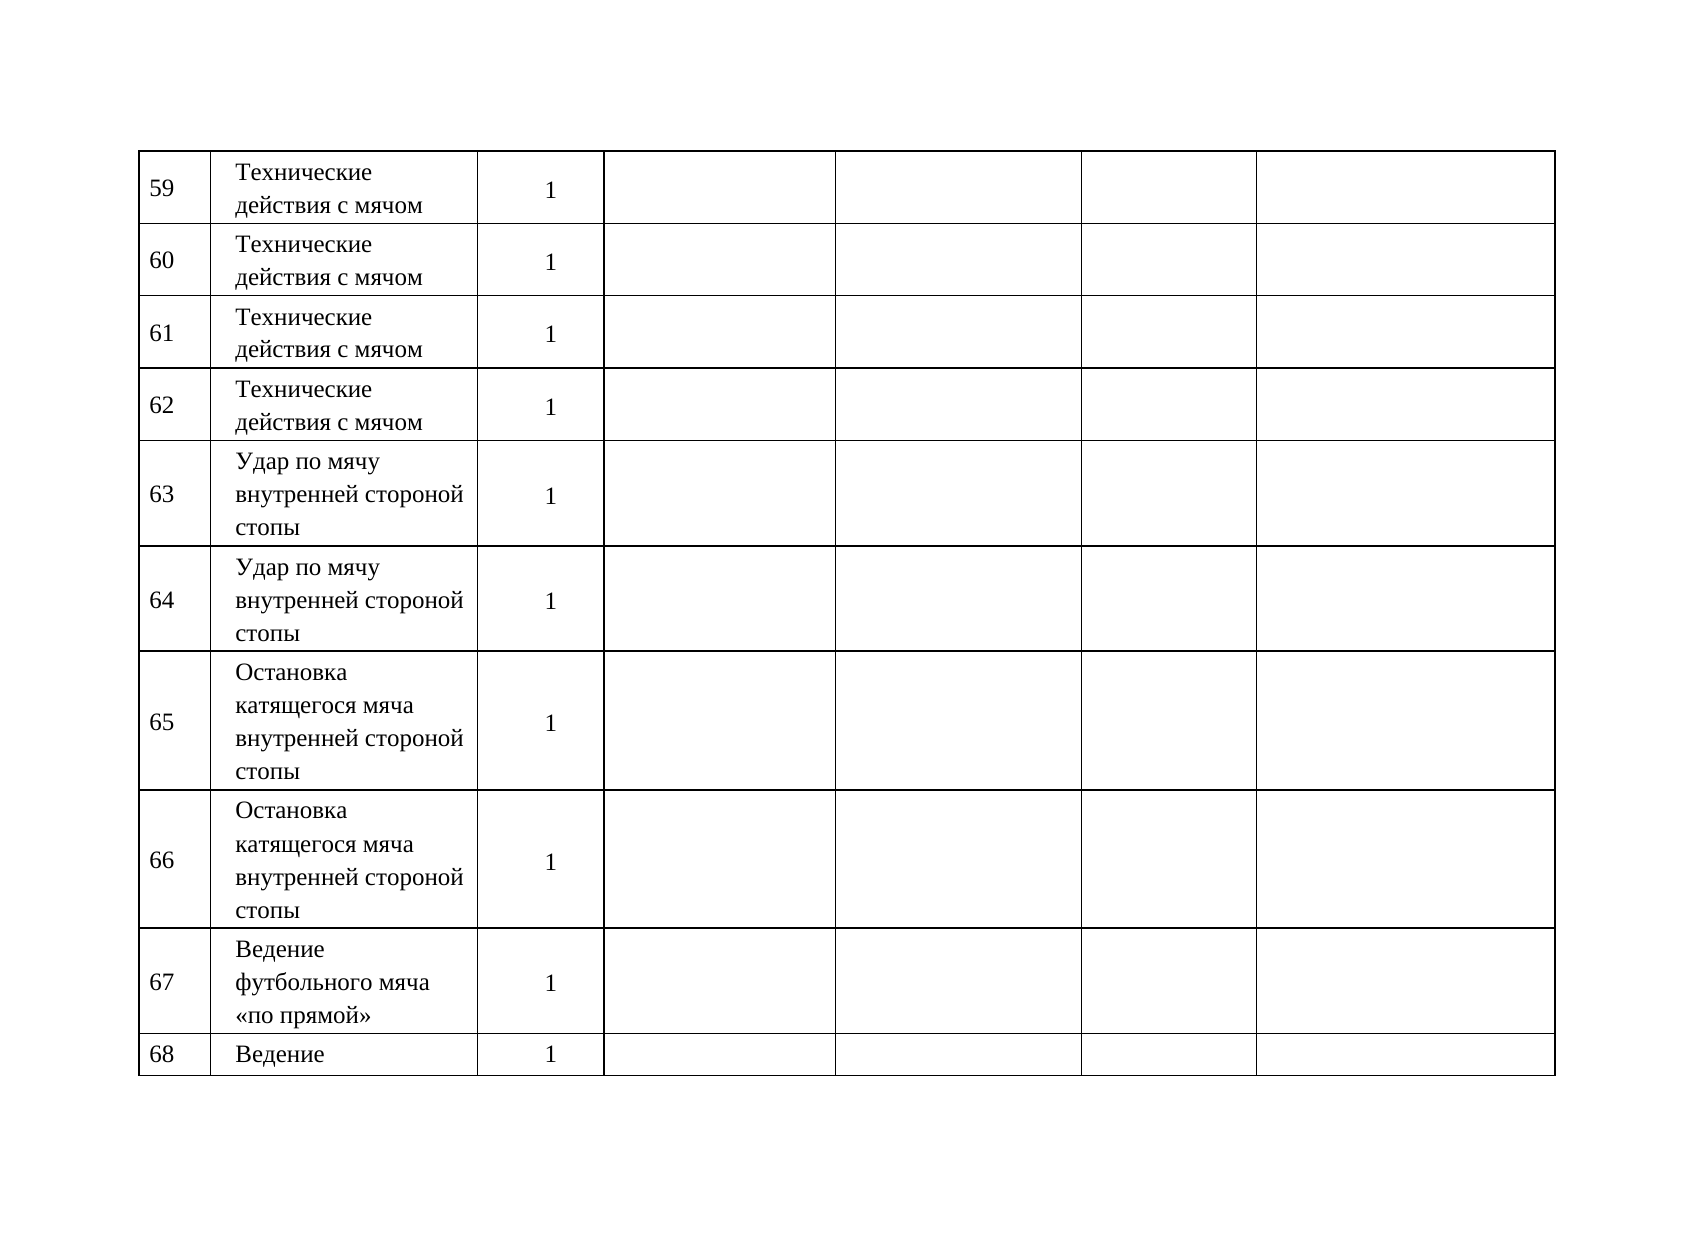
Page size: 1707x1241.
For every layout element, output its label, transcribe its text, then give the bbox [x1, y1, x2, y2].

table_cell 1 [478, 652, 603, 789]
table_cell [605, 791, 835, 927]
table_cell 60 [140, 224, 210, 295]
table_cell 59 [140, 152, 210, 222]
table_cell [1257, 929, 1554, 1033]
table_cell 62 [140, 369, 210, 439]
table_cell 1 [478, 791, 603, 927]
table_cell [605, 152, 835, 222]
table_cell [1082, 369, 1256, 439]
table_cell [1257, 547, 1554, 650]
table_cell Удар по мячу внутренней стороной стопы [211, 441, 477, 545]
table_cell Ведение футбольного мяча «по прямой» [211, 929, 477, 1033]
table_cell [836, 441, 1081, 545]
table_cell 1 [478, 224, 603, 295]
table_cell Остановка катящегося мяча внутренней стороной стопы [211, 652, 477, 789]
table_cell 61 [140, 296, 210, 367]
table_cell [836, 652, 1081, 789]
table_cell [1257, 224, 1554, 295]
table_cell Удар по мячу внутренней стороной стопы [211, 547, 477, 650]
table_cell [836, 369, 1081, 439]
table_cell [1082, 791, 1256, 927]
table_cell [1257, 791, 1554, 927]
table_cell 1 [478, 296, 603, 367]
table_cell 64 [140, 547, 210, 650]
table_cell 1 [478, 929, 603, 1033]
table_cell [836, 224, 1081, 295]
table_cell [1082, 547, 1256, 650]
table_cell [605, 296, 835, 367]
table_cell [836, 296, 1081, 367]
table_cell 1 [478, 369, 603, 439]
table_cell [836, 152, 1081, 222]
table_cell [1082, 296, 1256, 367]
table_cell [1082, 441, 1256, 545]
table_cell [211, 1034, 477, 1074]
table_cell [605, 929, 835, 1033]
table_cell [1082, 224, 1256, 295]
table_cell Технические действия с мячом [211, 369, 477, 439]
table_cell [605, 369, 835, 439]
table_cell [605, 547, 835, 650]
table_cell [1257, 441, 1554, 545]
table_cell [1257, 652, 1554, 789]
table_cell 66 [140, 791, 210, 927]
table_cell [836, 929, 1081, 1033]
table_cell [1257, 369, 1554, 439]
table_cell Технические действия с мячом [211, 152, 477, 222]
table_cell Остановка катящегося мяча внутренней стороной стопы [211, 791, 477, 927]
table_cell 63 [140, 441, 210, 545]
table_cell 67 [140, 929, 210, 1033]
table_cell [836, 547, 1081, 650]
table_cell 1 [478, 547, 603, 650]
table_cell [1257, 296, 1554, 367]
table_cell Технические действия с мячом [211, 224, 477, 295]
table_cell [605, 224, 835, 295]
table_cell 65 [140, 652, 210, 789]
table_cell [836, 791, 1081, 927]
table_cell Технические действия с мячом [211, 296, 477, 367]
table_cell 68 [140, 1034, 210, 1074]
table_cell [605, 441, 835, 545]
table_cell [605, 1034, 835, 1074]
table_cell 1 [478, 441, 603, 545]
table_cell [1257, 152, 1554, 222]
table_cell [1082, 152, 1256, 222]
table_cell [1082, 1034, 1256, 1074]
table_cell [836, 1034, 1081, 1074]
table_cell [605, 652, 835, 789]
table_cell 1 [478, 1034, 603, 1074]
table_cell [1082, 929, 1256, 1033]
table_cell [1257, 1034, 1554, 1074]
table_cell [1082, 652, 1256, 789]
table_cell 1 [478, 152, 603, 222]
